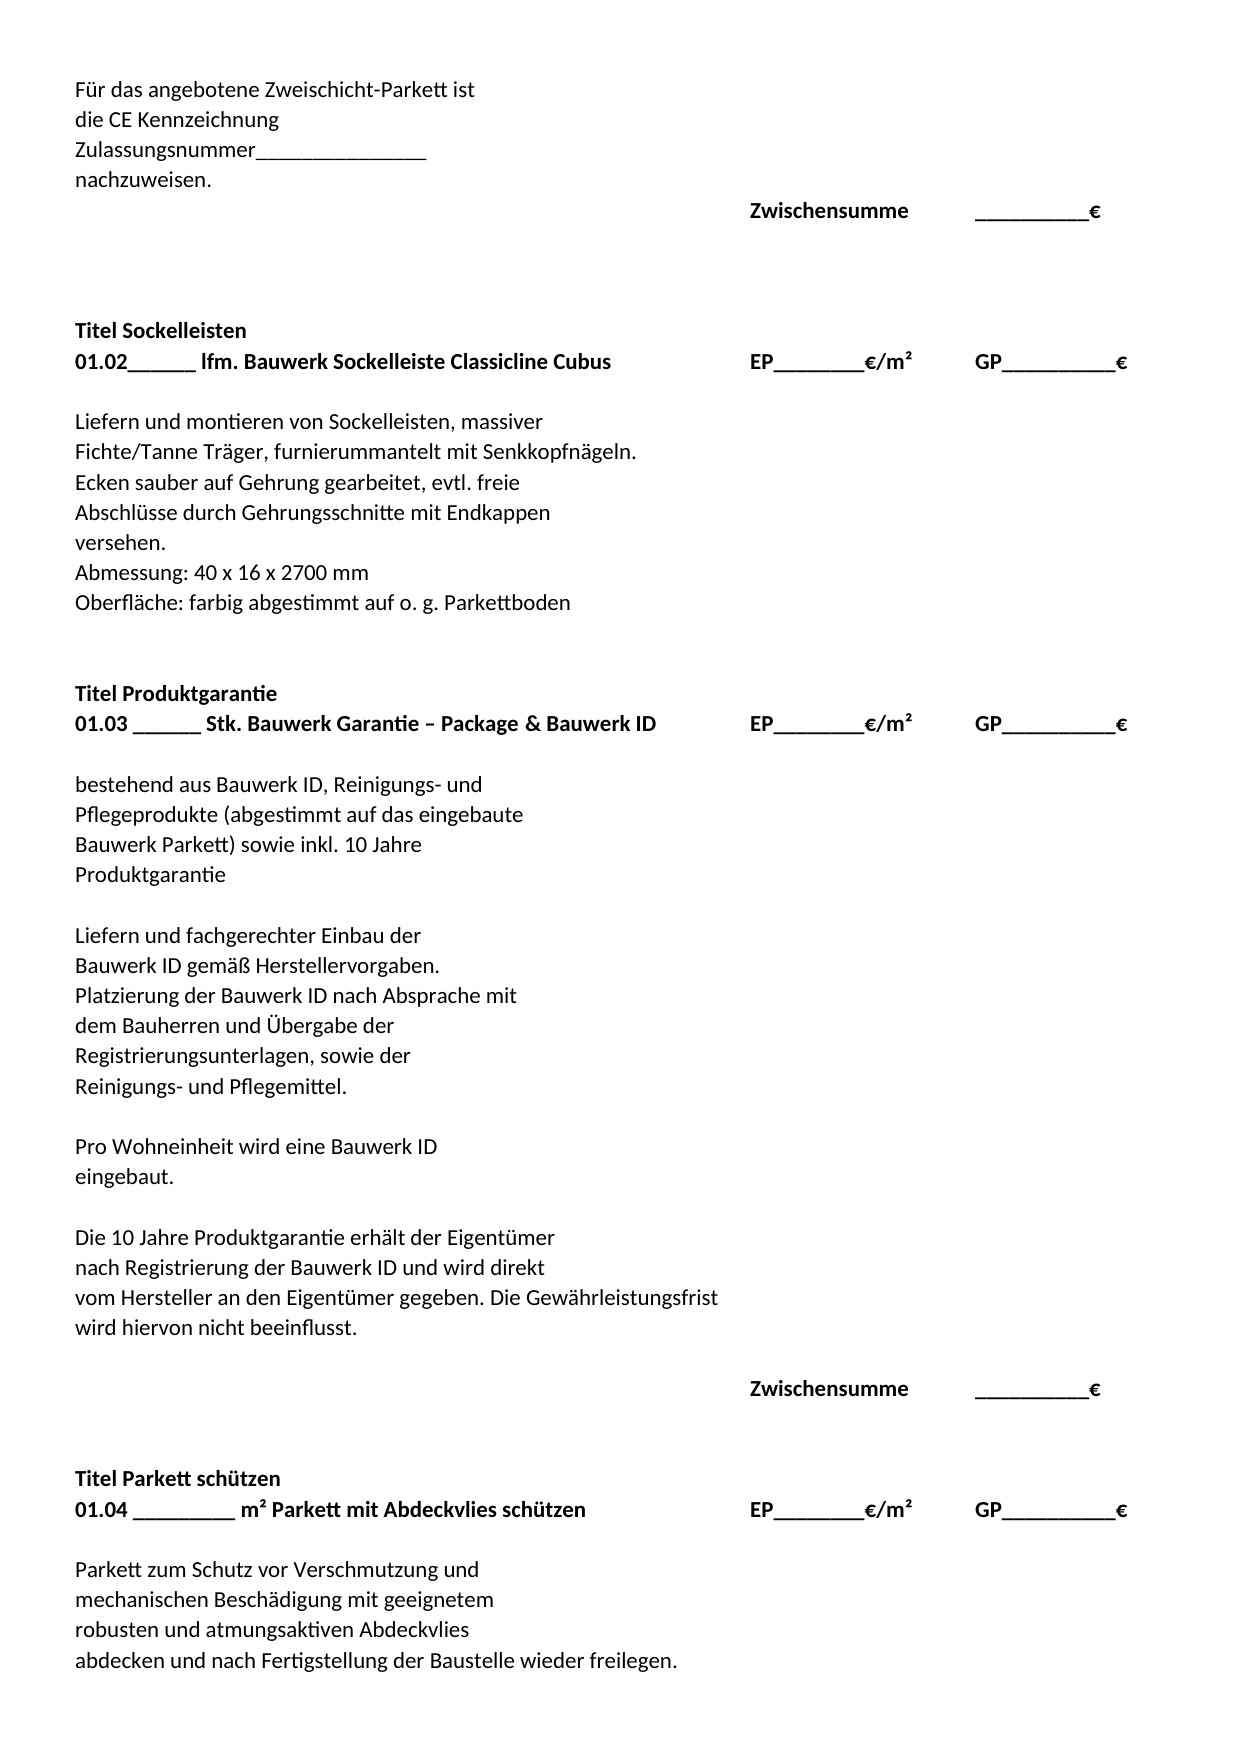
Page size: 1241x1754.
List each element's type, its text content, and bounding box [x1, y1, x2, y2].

text Liefern und montieren von Sockelleisten, massiver [75, 407, 1165, 435]
text Reinigungs- und Pflegemittel. [75, 1072, 1165, 1100]
text Zwischensumme __________€ [75, 1374, 1165, 1402]
text mechanischen Beschädigung mit geeignetem [75, 1585, 1165, 1613]
text Platzierung der Bauwerk ID nach Absprache mit [75, 981, 1165, 1009]
text Titel Produktgarantie [75, 679, 1165, 707]
text Abmessung: 40 x 16 x 2700 mm [75, 558, 1165, 586]
text Pro Wohneinheit wird eine Bauwerk ID [75, 1132, 1165, 1160]
text Zulassungsnummer_______________ [75, 135, 1165, 163]
text 01.03 ______ Stk. Bauwerk Garantie – Package & Bauwerk ID EP________€/m² GP__________€ [75, 709, 1165, 737]
text 01.04 _________ m² Parkett mit Abdeckvlies schützen EP________€/m² GP__________€ [75, 1495, 1165, 1523]
text Titel Sockelleisten [75, 317, 1165, 345]
text bestehend aus Bauwerk ID, Reinigungs- und [75, 770, 1165, 798]
text Parkett zum Schutz vor Verschmutzung und [75, 1555, 1165, 1583]
text vom Hersteller an den Eigentümer gegeben. Die Gewährleistungsfrist [75, 1283, 1165, 1311]
text Oberfläche: farbig abgestimmt auf o. g. Parkettboden [75, 588, 1165, 617]
text Pflegeprodukte (abgestimmt auf das eingebaute [75, 800, 1165, 828]
text Produktgarantie [75, 860, 1165, 888]
text Zwischensumme __________€ [75, 196, 1165, 224]
text Bauwerk ID gemäß Herstellervorgaben. [75, 951, 1165, 979]
text eingebaut. [75, 1162, 1165, 1191]
text versehen. [75, 528, 1165, 556]
text Ecken sauber auf Gehrung gearbeitet, evtl. freie [75, 468, 1165, 496]
text 01.02______ lfm. Bauwerk Sockelleiste Classicline Cubus EP________€/m² GP__________€ [75, 347, 1165, 375]
text nach Registrierung der Bauwerk ID und wird direkt [75, 1253, 1165, 1281]
text die CE Kennzeichnung [75, 105, 1165, 133]
text nachzuweisen. [75, 166, 1165, 194]
text abdecken und nach Fertigstellung der Baustelle wieder freilegen. [75, 1646, 1165, 1674]
text Titel Parkett schützen [75, 1464, 1165, 1493]
text Für das angebotene Zweischicht-Parkett ist [75, 75, 1165, 103]
text Fichte/Tanne Träger, furnierummantelt mit Senkkopfnägeln. [75, 437, 1165, 466]
text robusten und atmungsaktiven Abdeckvlies [75, 1616, 1165, 1644]
text Abschlüsse durch Gehrungsschnitte mit Endkappen [75, 498, 1165, 526]
text Bauwerk Parkett) sowie inkl. 10 Jahre [75, 830, 1165, 858]
text Registrierungsunterlagen, sowie der [75, 1042, 1165, 1070]
text Die 10 Jahre Produktgarantie erhält der Eigentümer [75, 1223, 1165, 1251]
text wird hiervon nicht beeinflusst. [75, 1313, 1165, 1342]
text dem Bauherren und Übergabe der [75, 1011, 1165, 1039]
text Liefern und fachgerechter Einbau der [75, 921, 1165, 949]
